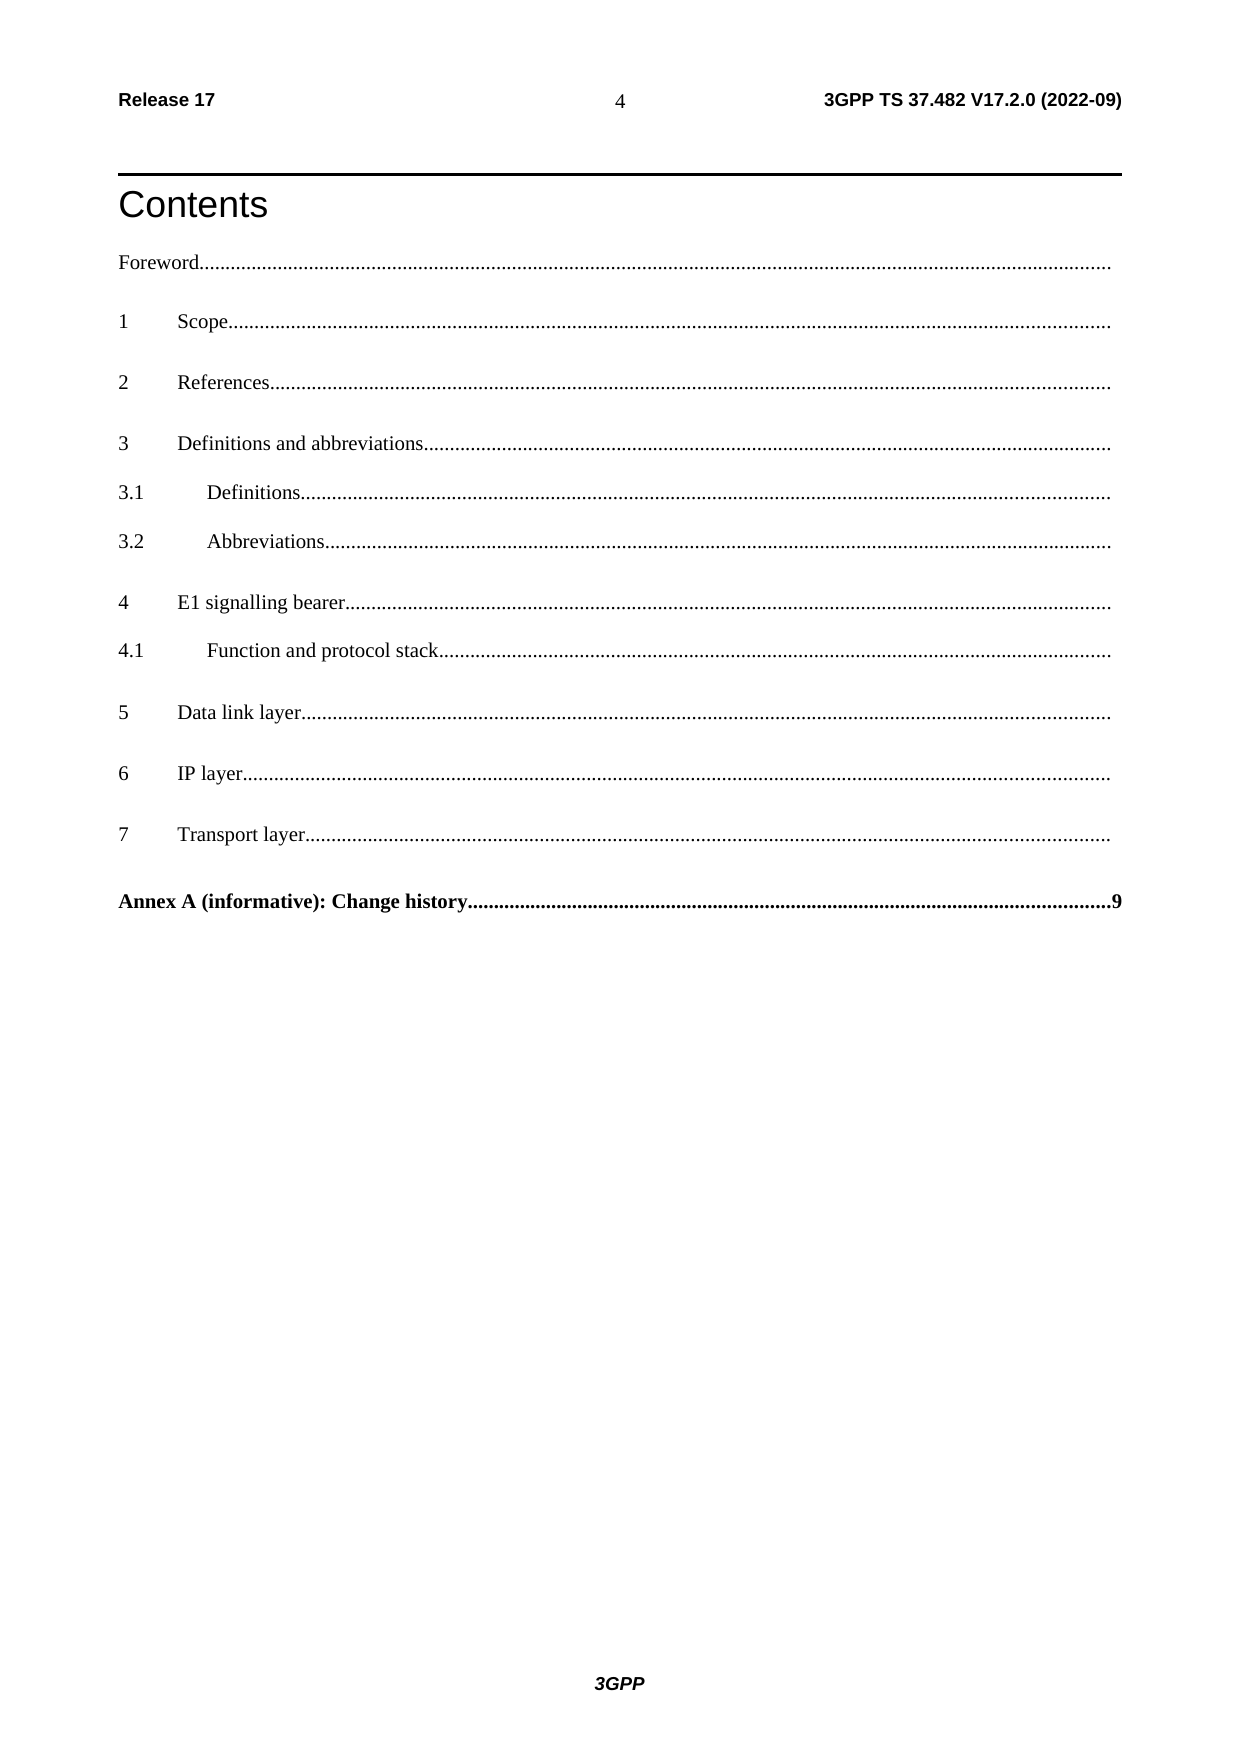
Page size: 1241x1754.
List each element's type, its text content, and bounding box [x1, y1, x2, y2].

text 1 Scope 5 [118, 309, 1078, 333]
text 3.1 Definitions 6 [118, 480, 1078, 504]
text 3.2 Abbreviations 6 [118, 529, 1078, 553]
text 2 References 5 [118, 370, 1078, 394]
text Contents [118, 176, 1122, 225]
text Annex A (informative): Change history 9 [118, 889, 1122, 913]
text 4.1 Function and protocol stack 6 [118, 638, 1078, 662]
text Foreword 4 [118, 250, 1078, 274]
text 3 Definitions and abbreviations 6 [118, 431, 1078, 455]
text 6 IP layer 7 [118, 761, 1078, 785]
text 5 Data link layer 7 [118, 699, 1078, 724]
text 7 Transport layer 7 [118, 822, 1078, 846]
text 4 E1 signalling bearer 6 [118, 590, 1078, 614]
